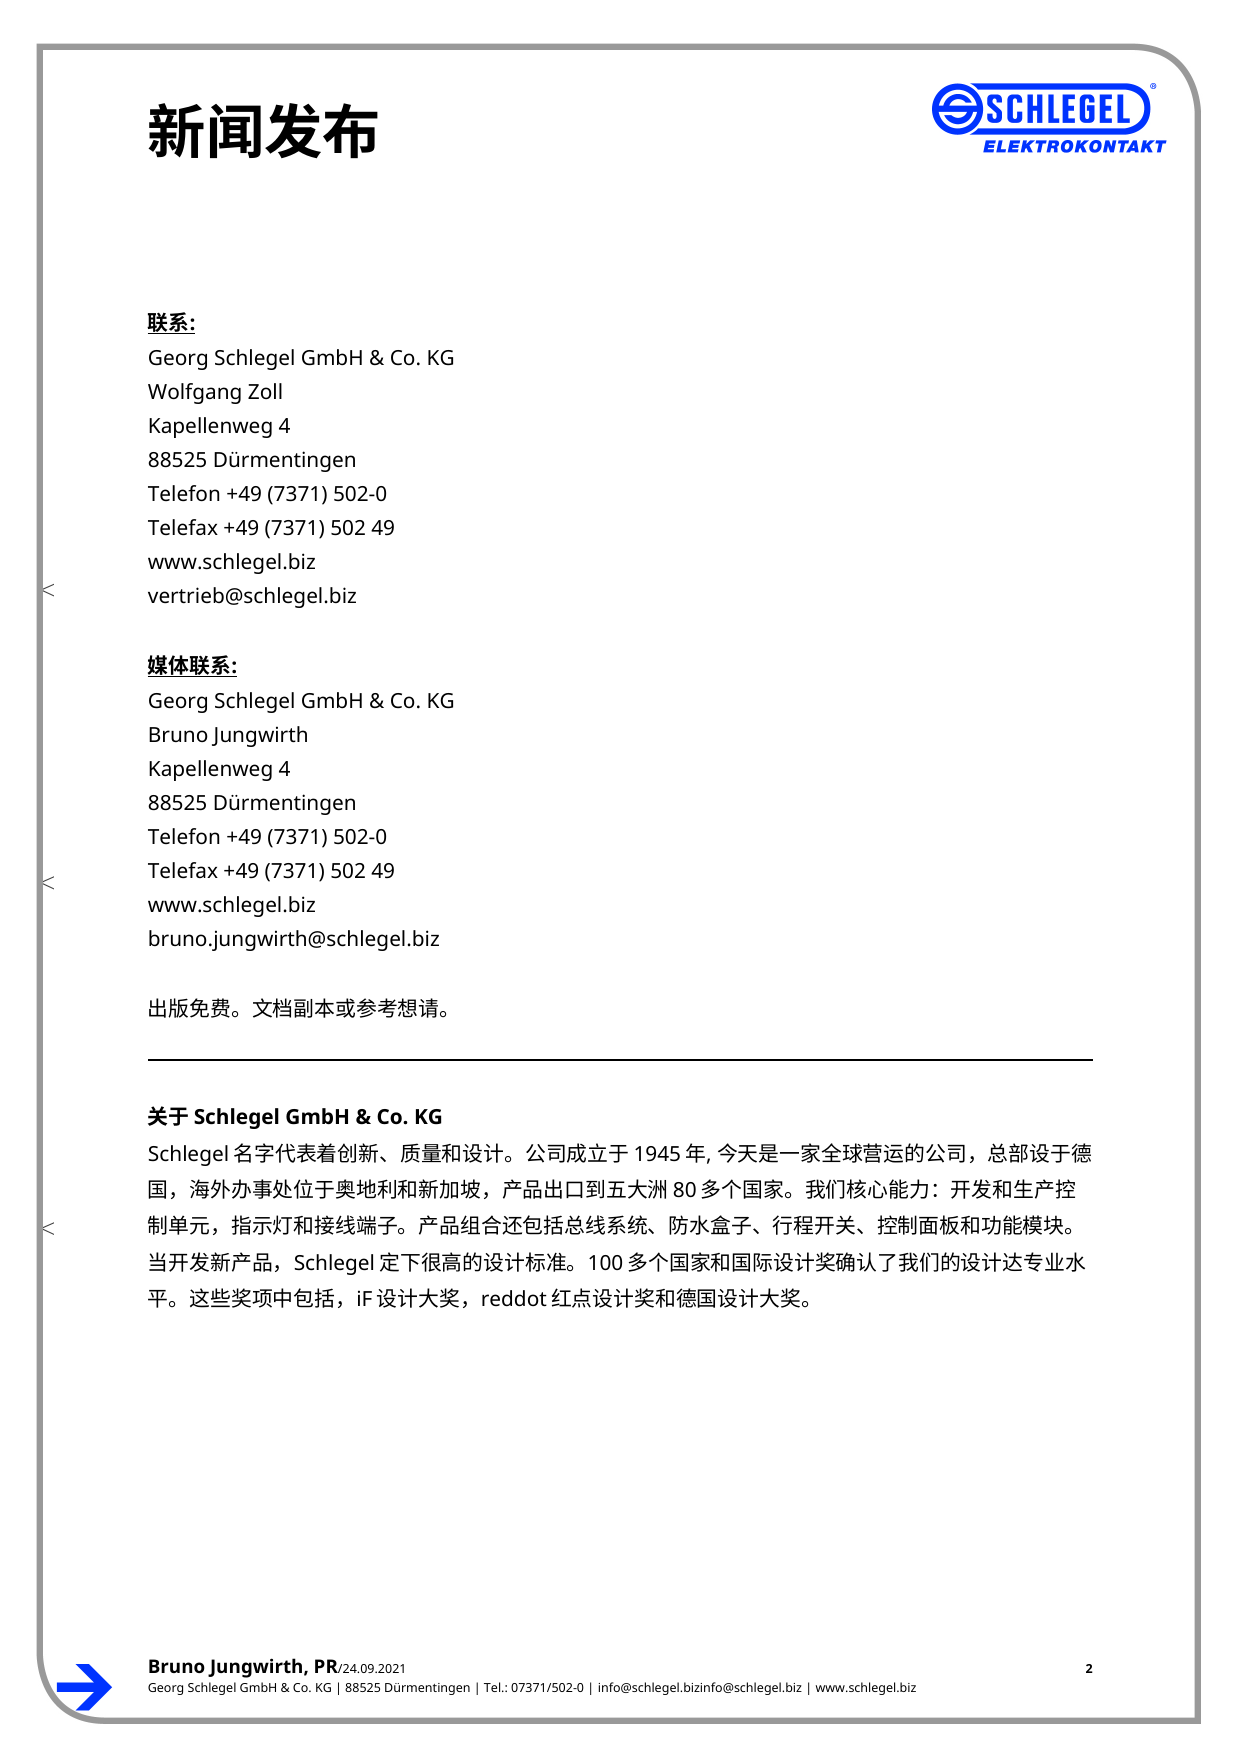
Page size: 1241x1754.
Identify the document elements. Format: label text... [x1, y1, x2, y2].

text 88525 Dürmentingen [148, 445, 1093, 474]
text Telefax +49 (7371) 502 49 [148, 513, 1093, 542]
text bruno.jungwirth@schlegel.biz [148, 924, 1093, 953]
text www.schlegel.biz [148, 890, 1093, 919]
text Bruno Jungwirth [148, 720, 1093, 748]
text Kapellenweg 4 [148, 411, 1093, 439]
text 联系: [148, 307, 1093, 337]
text vertrieb@schlegel.biz [148, 581, 1093, 610]
text Telefax +49 (7371) 502 49 [148, 856, 1093, 885]
text Georg Schlegel GmbH & Co. KG [148, 686, 1093, 714]
text 关于Schlegel GmbH & Co. KG [148, 1101, 1093, 1131]
text Telefon +49 (7371) 502-0 [148, 822, 1093, 851]
text Wolfgang Zoll [148, 377, 1093, 406]
text www.schlegel.biz [148, 547, 1093, 576]
text Telefon +49 (7371) 502-0 [148, 479, 1093, 508]
text 出版免费。文档副本或参考想请。 [148, 992, 1093, 1023]
text 88525 Dürmentingen [148, 788, 1093, 817]
text Georg Schlegel GmbH & Co. KG [148, 343, 1093, 371]
text 媒体联系: [148, 649, 1093, 680]
text Schlegel名字代表着创新、质量和设计。公司成立于1945年, 今天是一家全球营运的公司，总部设于德国，海外办事处位于奥地利和新加坡，产品出口到五大洲80多个国家。我们核心能力：开发和生产控制单元，指示灯和接线端子。产品组合还包括总线系统、防水盒子、行程开关、控制面板和功能模块。当开发新产品，Schlegel定下很高的设计标准。100多个国家和国际设计奖确认了我们的设计达专业水平。这些奖项中包括，iF设计大奖，reddot红点设计奖和德国设计大奖。 [148, 1137, 1093, 1312]
text Kapellenweg 4 [148, 754, 1093, 782]
picture [0, 5, 1239, 1754]
